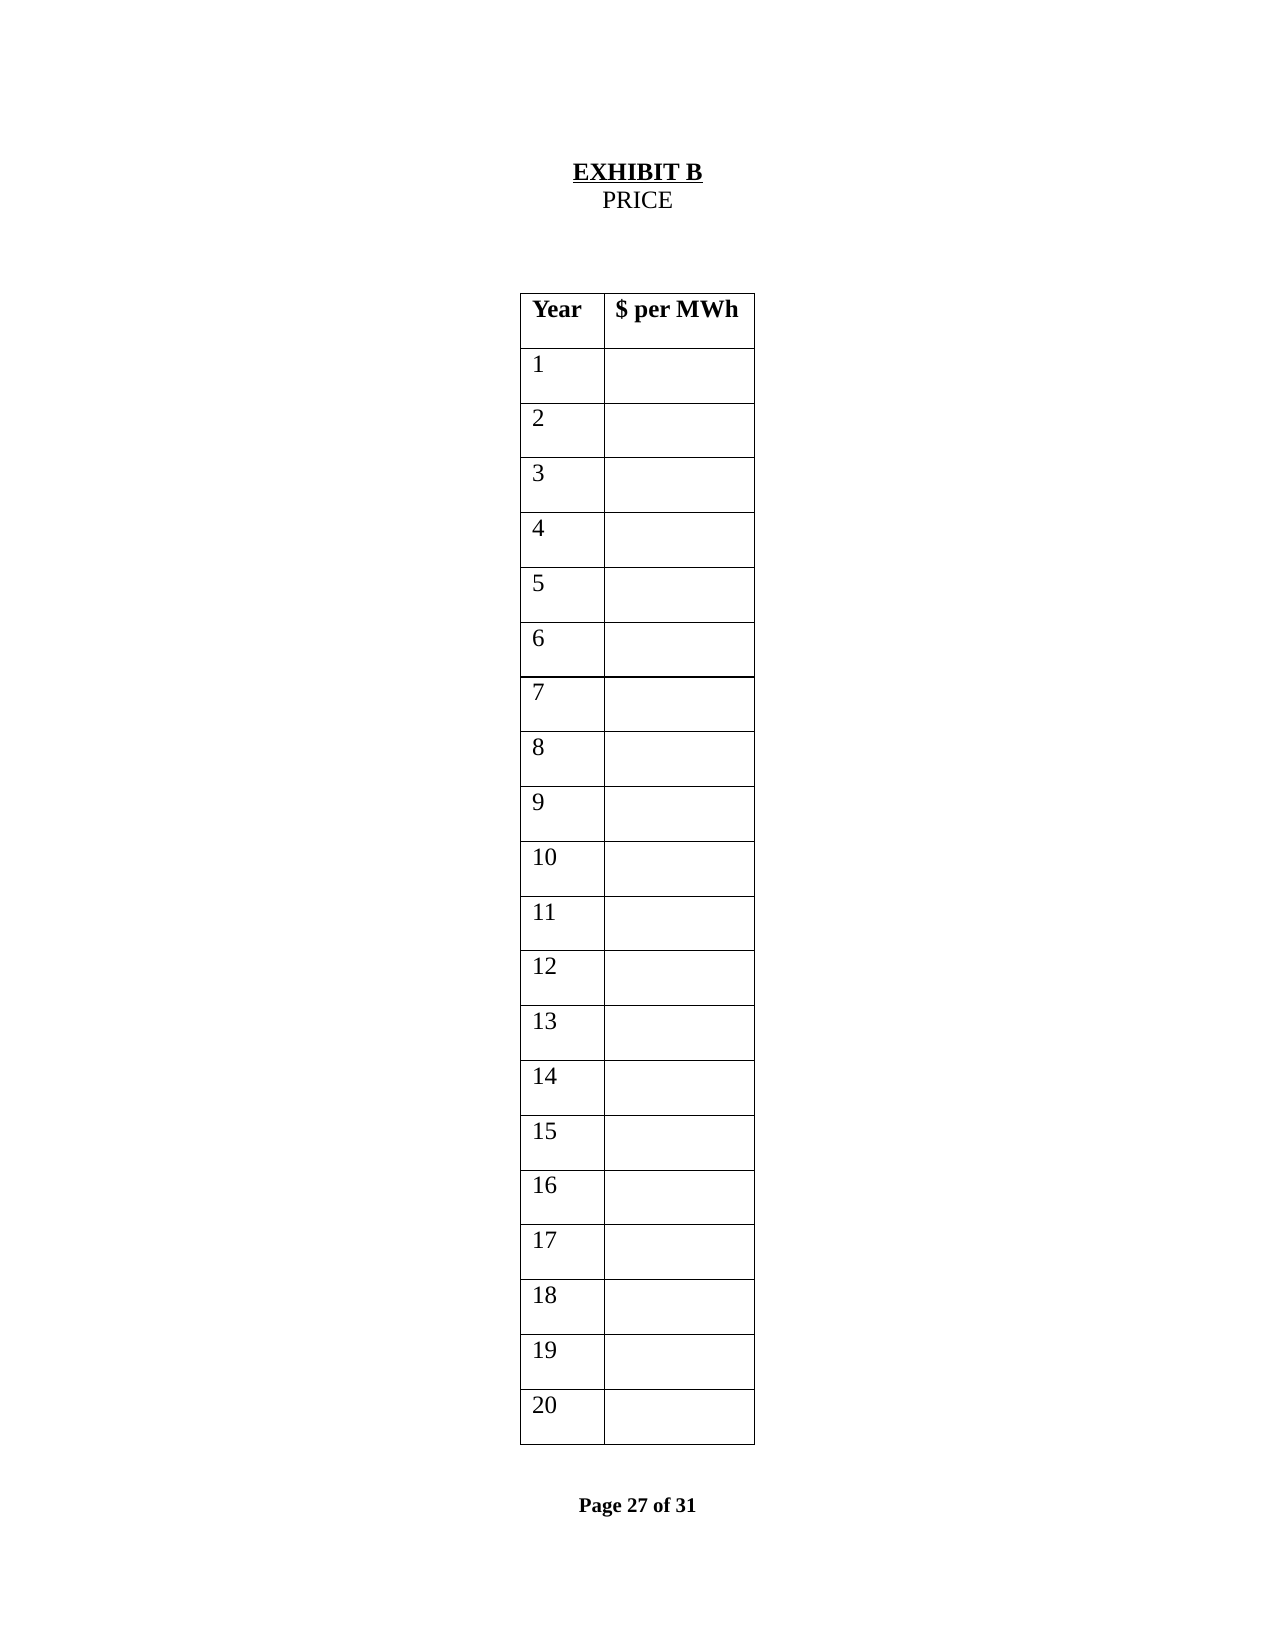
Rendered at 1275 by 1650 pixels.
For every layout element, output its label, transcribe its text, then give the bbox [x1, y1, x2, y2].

table_cell 20 [521, 1390, 604, 1443]
table_cell [605, 458, 754, 512]
table_cell 12 [521, 951, 604, 1005]
table_cell 19 [521, 1335, 604, 1389]
table_cell 10 [521, 842, 604, 896]
table_cell 2 [521, 404, 604, 457]
table_cell [605, 623, 754, 676]
table_cell 18 [521, 1280, 604, 1334]
table_cell 5 [521, 568, 604, 622]
table_cell 13 [521, 1006, 604, 1060]
table_cell [605, 513, 754, 567]
title PRICE [150, 185, 1125, 214]
table_cell 6 [521, 623, 604, 676]
table_header $ per MWh [605, 294, 754, 348]
table_cell [605, 678, 754, 731]
table_cell 16 [521, 1171, 604, 1224]
table_cell 14 [521, 1061, 604, 1115]
table_cell 17 [521, 1225, 604, 1279]
table_cell 8 [521, 732, 604, 786]
text EXHIBIT B [150, 157, 1125, 185]
table_cell [605, 1390, 754, 1443]
table_cell [605, 951, 754, 1005]
table_cell 4 [521, 513, 604, 567]
table_cell [605, 1061, 754, 1115]
table_cell [605, 1335, 754, 1389]
table_cell [605, 1006, 754, 1060]
table_cell [605, 1116, 754, 1169]
table_cell 9 [521, 787, 604, 841]
table_cell [605, 1171, 754, 1224]
table_cell [605, 842, 754, 896]
table_header Year [521, 294, 604, 348]
table_cell 1 [521, 349, 604, 402]
table_cell [605, 568, 754, 622]
table_cell [605, 732, 754, 786]
table_cell [605, 1225, 754, 1279]
table_cell [605, 787, 754, 841]
table_cell [605, 349, 754, 402]
table_cell [605, 897, 754, 950]
table_cell 11 [521, 897, 604, 950]
table_cell 7 [521, 678, 604, 731]
table_cell 3 [521, 458, 604, 512]
table_cell 15 [521, 1116, 604, 1169]
table_cell [605, 404, 754, 457]
table_cell [605, 1280, 754, 1334]
